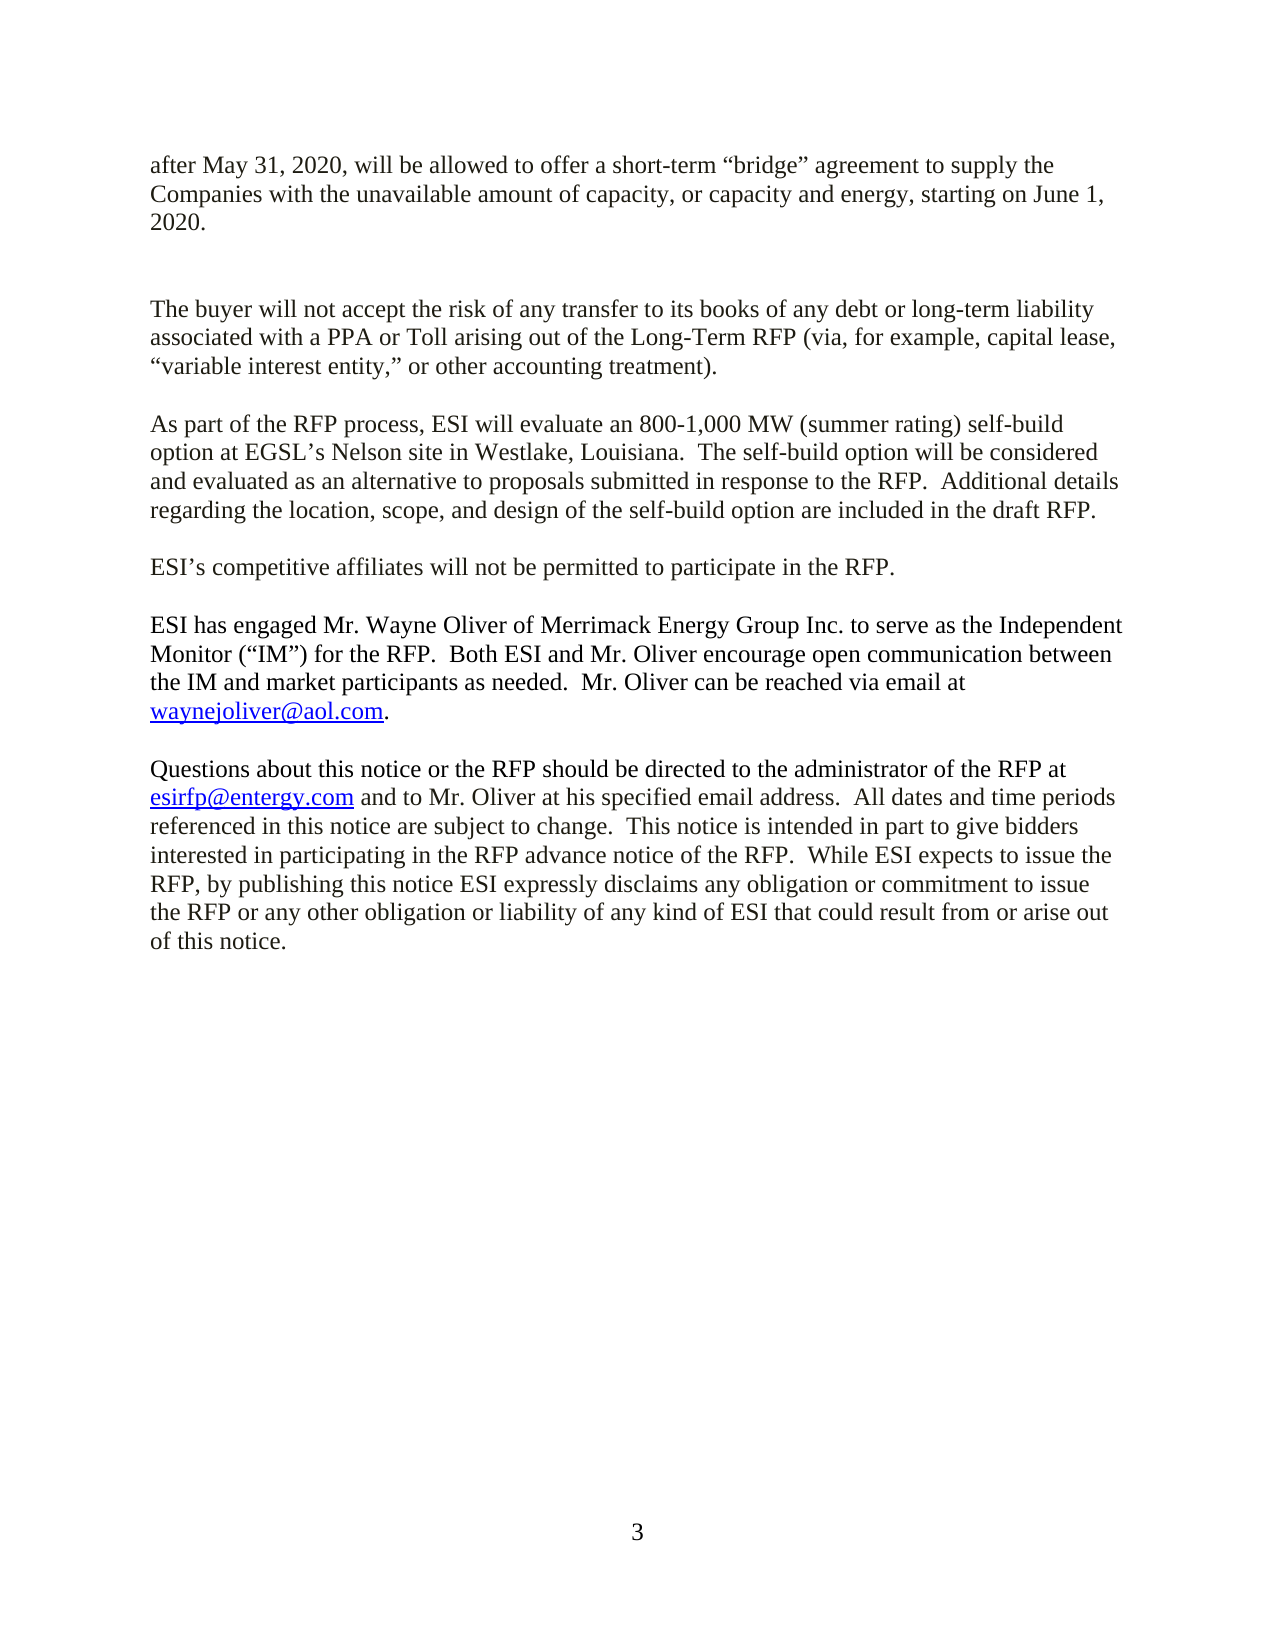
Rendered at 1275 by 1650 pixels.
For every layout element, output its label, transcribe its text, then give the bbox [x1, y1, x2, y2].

text ESI has engaged Mr. Wayne Oliver of Merrimack Energy Group Inc. to serve as the Independent Monitor (“IM”) for the RFP. Both ESI and Mr. Oliver encourage open communication between the IM and market participants as needed. Mr. Oliver can be reached via email at waynejoliver@aol.com. [150, 610, 1125, 725]
text As part of the RFP process, ESI will evaluate an 800-1,000 MW (summer rating) self-build option at EGSL’s Nelson site in Westlake, Louisiana. The self-build option will be considered and evaluated as an alternative to proposals submitted in response to the RFP. Additional details regarding the location, scope, and design of the self-build option are included in the draft RFP. [150, 409, 1125, 524]
text ESI’s competitive affiliates will not be permitted to participate in the RFP. [150, 552, 1125, 581]
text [150, 150, 1125, 236]
text The buyer will not accept the risk of any transfer to its books of any debt or long-term liability associated with a PPA or Toll arising out of the Long-Term RFP (via, for example, capital lease, “variable interest entity,” or other accounting treatment). [150, 294, 1125, 380]
text Questions about this notice or the RFP should be directed to the administrator of the RFP at esirfp@entergy.com and to Mr. Oliver at his specified email address. All dates and time periods referenced in this notice are subject to change. This notice is intended in part to give bidders interested in participating in the RFP advance notice of the RFP. While ESI expects to issue the RFP, by publishing this notice ESI expressly disclaims any obligation or commitment to issue the RFP or any other obligation or liability of any kind of ESI that could result from or arise out of this notice. [150, 754, 1125, 955]
